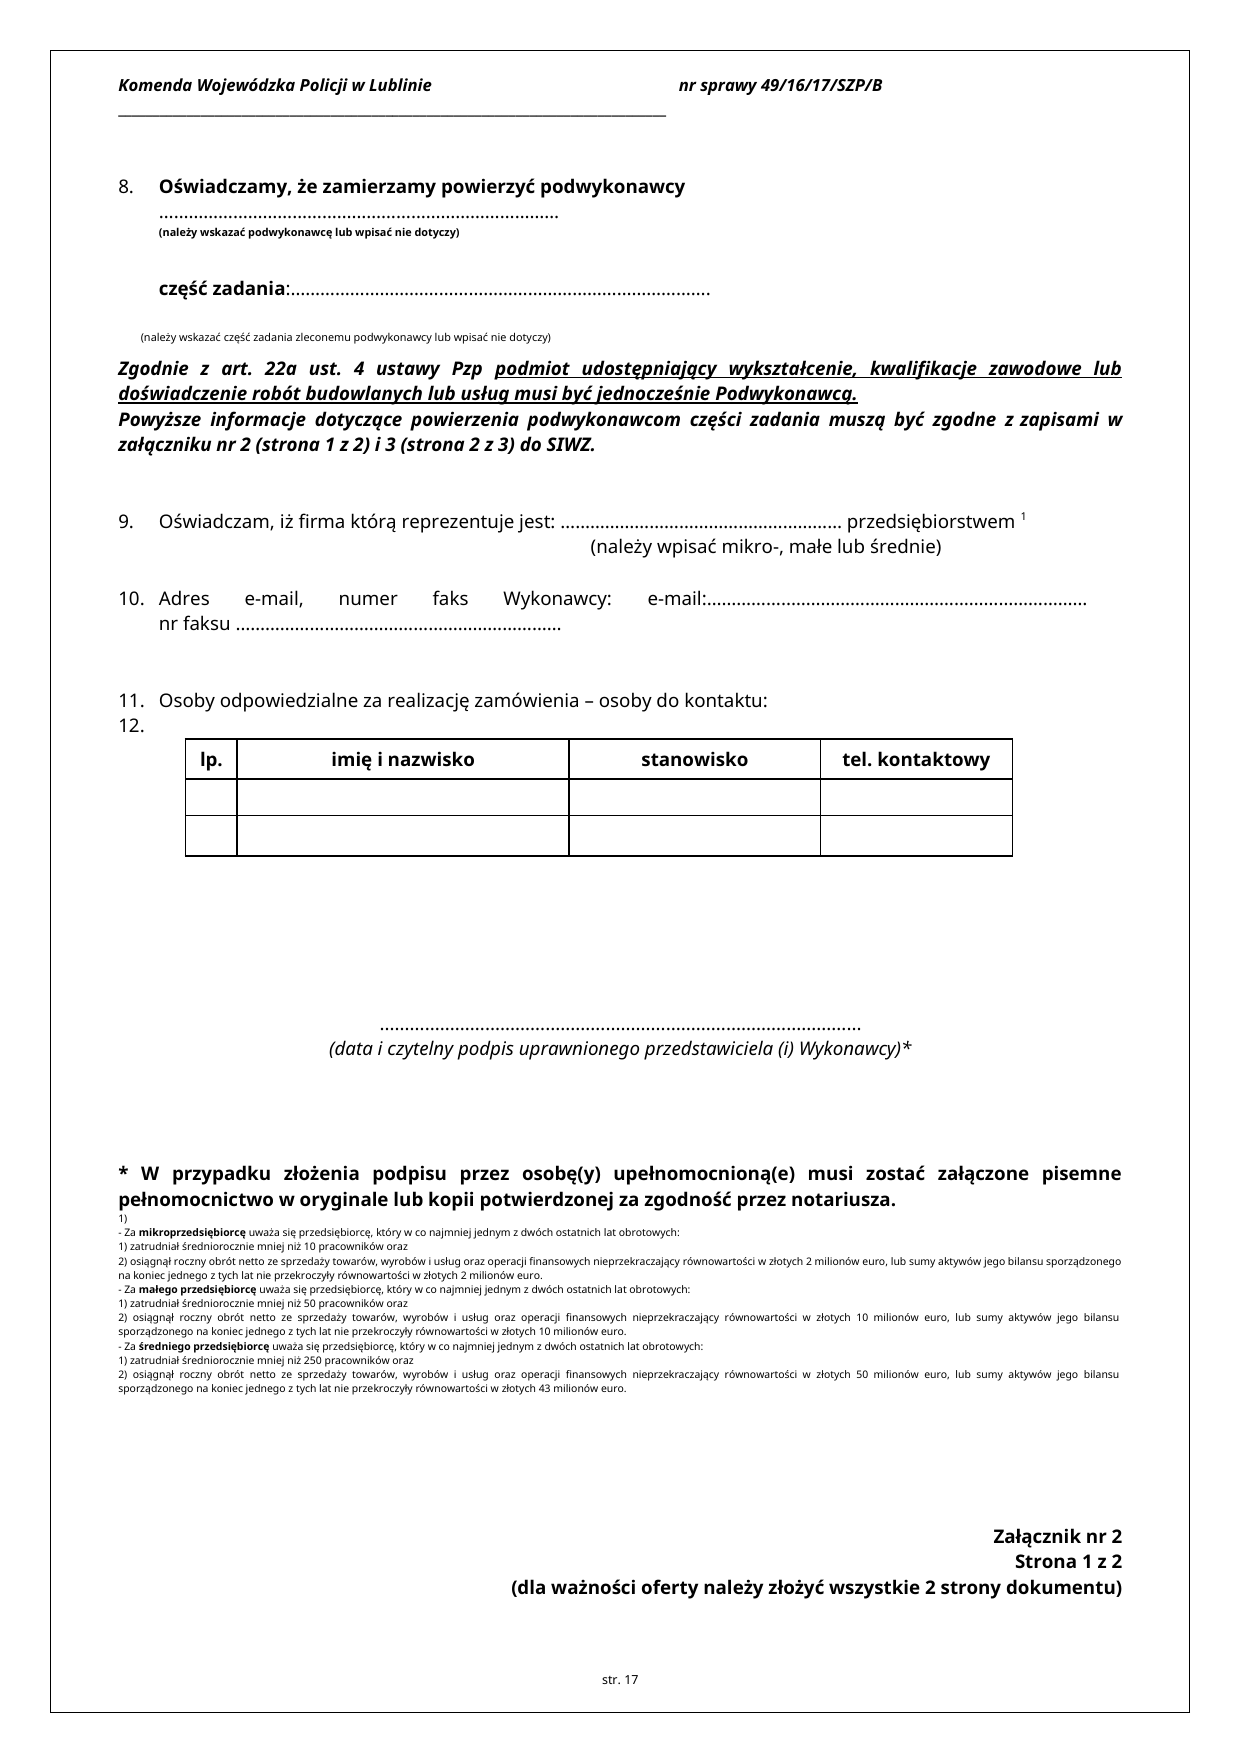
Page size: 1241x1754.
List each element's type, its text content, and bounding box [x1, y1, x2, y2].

text część zadania:…………………………………………………………………………. [159, 275, 1122, 301]
text 2) osiągnął roczny obrót netto ze sprzedaży towarów, wyrobów i usług oraz operacji finansowych nieprzekraczający równowartości w złotych 50 milionów euro, lub sumy aktywów jego bilansu sporządzonego na koniec jednego z tych lat nie przekroczyły równowartości w złotych 43 milionów euro. [118, 1367, 1122, 1396]
text (data i czytelny podpis uprawnionego przedstawiciela (i) Wykonawcy)* [118, 1036, 1122, 1061]
table_header lp. [186, 740, 236, 778]
text - Za małego przedsiębiorcę uważa się przedsiębiorcę, który w co najmniej jednym z dwóch ostatnich lat obrotowych: [118, 1282, 1122, 1296]
text (należy wpisać mikro-, małe lub średnie) [561, 534, 1122, 559]
table_cell [238, 816, 568, 855]
list Osoby odpowiedzialne za realizację zamówienia – osoby do kontaktu: [118, 687, 1122, 712]
table_cell [238, 780, 568, 815]
text Zgodnie z art. 22a ust. 4 ustawy Pzp podmiot udostępniający wykształcenie, kwalifikacje zawodowe lub doświadczenie robót budowlanych lub usług musi być jednocześnie Podwykonawcą. [118, 355, 1122, 406]
table_cell [821, 780, 1012, 815]
text * W przypadku złożenia podpisu przez osobę(y) upełnomocnioną(e) musi zostać załączone pisemne pełnomocnictwo w oryginale lub kopii potwierdzonej za zgodność przez notariusza. [118, 1160, 1122, 1211]
text Strona 1 z 2 [118, 1548, 1122, 1574]
text 1) [118, 1211, 1122, 1226]
text (dla ważności oferty należy złożyć wszystkie 2 strony dokumentu) [118, 1574, 1122, 1599]
table_cell [570, 780, 820, 815]
text ................................................................................................ [118, 1010, 1122, 1036]
table_header tel. kontaktowy [821, 740, 1012, 778]
text ……………………………………………………………………… [159, 199, 1122, 224]
table_header stanowisko [570, 740, 820, 778]
text 1) zatrudniał średniorocznie mniej niż 250 pracowników oraz [118, 1353, 1122, 1367]
list Oświadczamy, że zamierzamy powierzyć podwykonawcy [118, 173, 1122, 199]
text - Za średniego przedsiębiorcę uważa się przedsiębiorcę, który w co najmniej jednym z dwóch ostatnich lat obrotowych: [118, 1339, 1122, 1353]
table_header imię i nazwisko [238, 740, 568, 778]
text Powyższe informacje dotyczące powierzenia podwykonawcom części zadania muszą być zgodne z zapisami w załączniku nr 2 (strona 1 z 2) i 3 (strona 2 z 3) do SIWZ. [118, 406, 1122, 457]
text (należy wskazać podwykonawcę lub wpisać nie dotyczy) [159, 224, 1122, 250]
table_cell [186, 816, 236, 855]
list Adres e-mail, numer faks Wykonawcy: e-mail:……………..…………………………………………………… nr faksu ………………………………………………………… [118, 585, 1122, 636]
text 2) osiągnął roczny obrót netto ze sprzedaży towarów, wyrobów i usług oraz operacji finansowych nieprzekraczający równowartości w złotych 2 milionów euro, lub sumy aktywów jego bilansu sporządzonego na koniec jednego z tych lat nie przekroczyły równowartości w złotych 2 milionów euro. [118, 1254, 1122, 1282]
table_cell [821, 816, 1012, 855]
table_cell [186, 780, 236, 815]
table_cell [570, 816, 820, 855]
list Oświadczam, iż firma którą reprezentuje jest: ………………………………………………… przedsiębiorstwem 1 [118, 508, 1122, 534]
text - Za mikroprzedsiębiorcę uważa się przedsiębiorcę, który w co najmniej jednym z dwóch ostatnich lat obrotowych: [118, 1226, 1122, 1240]
text Załącznik nr 2 [118, 1523, 1122, 1548]
text (należy wskazać część zadania zleconemu podwykonawcy lub wpisać nie dotyczy) [118, 329, 1122, 355]
text 1) zatrudniał średniorocznie mniej niż 50 pracowników oraz [118, 1296, 1122, 1311]
text 1) zatrudniał średniorocznie mniej niż 10 pracowników oraz [118, 1240, 1122, 1254]
text 2) osiągnął roczny obrót netto ze sprzedaży towarów, wyrobów i usług oraz operacji finansowych nieprzekraczający równowartości w złotych 10 milionów euro, lub sumy aktywów jego bilansu sporządzonego na koniec jednego z tych lat nie przekroczyły równowartości w złotych 10 milionów euro. [118, 1311, 1122, 1339]
